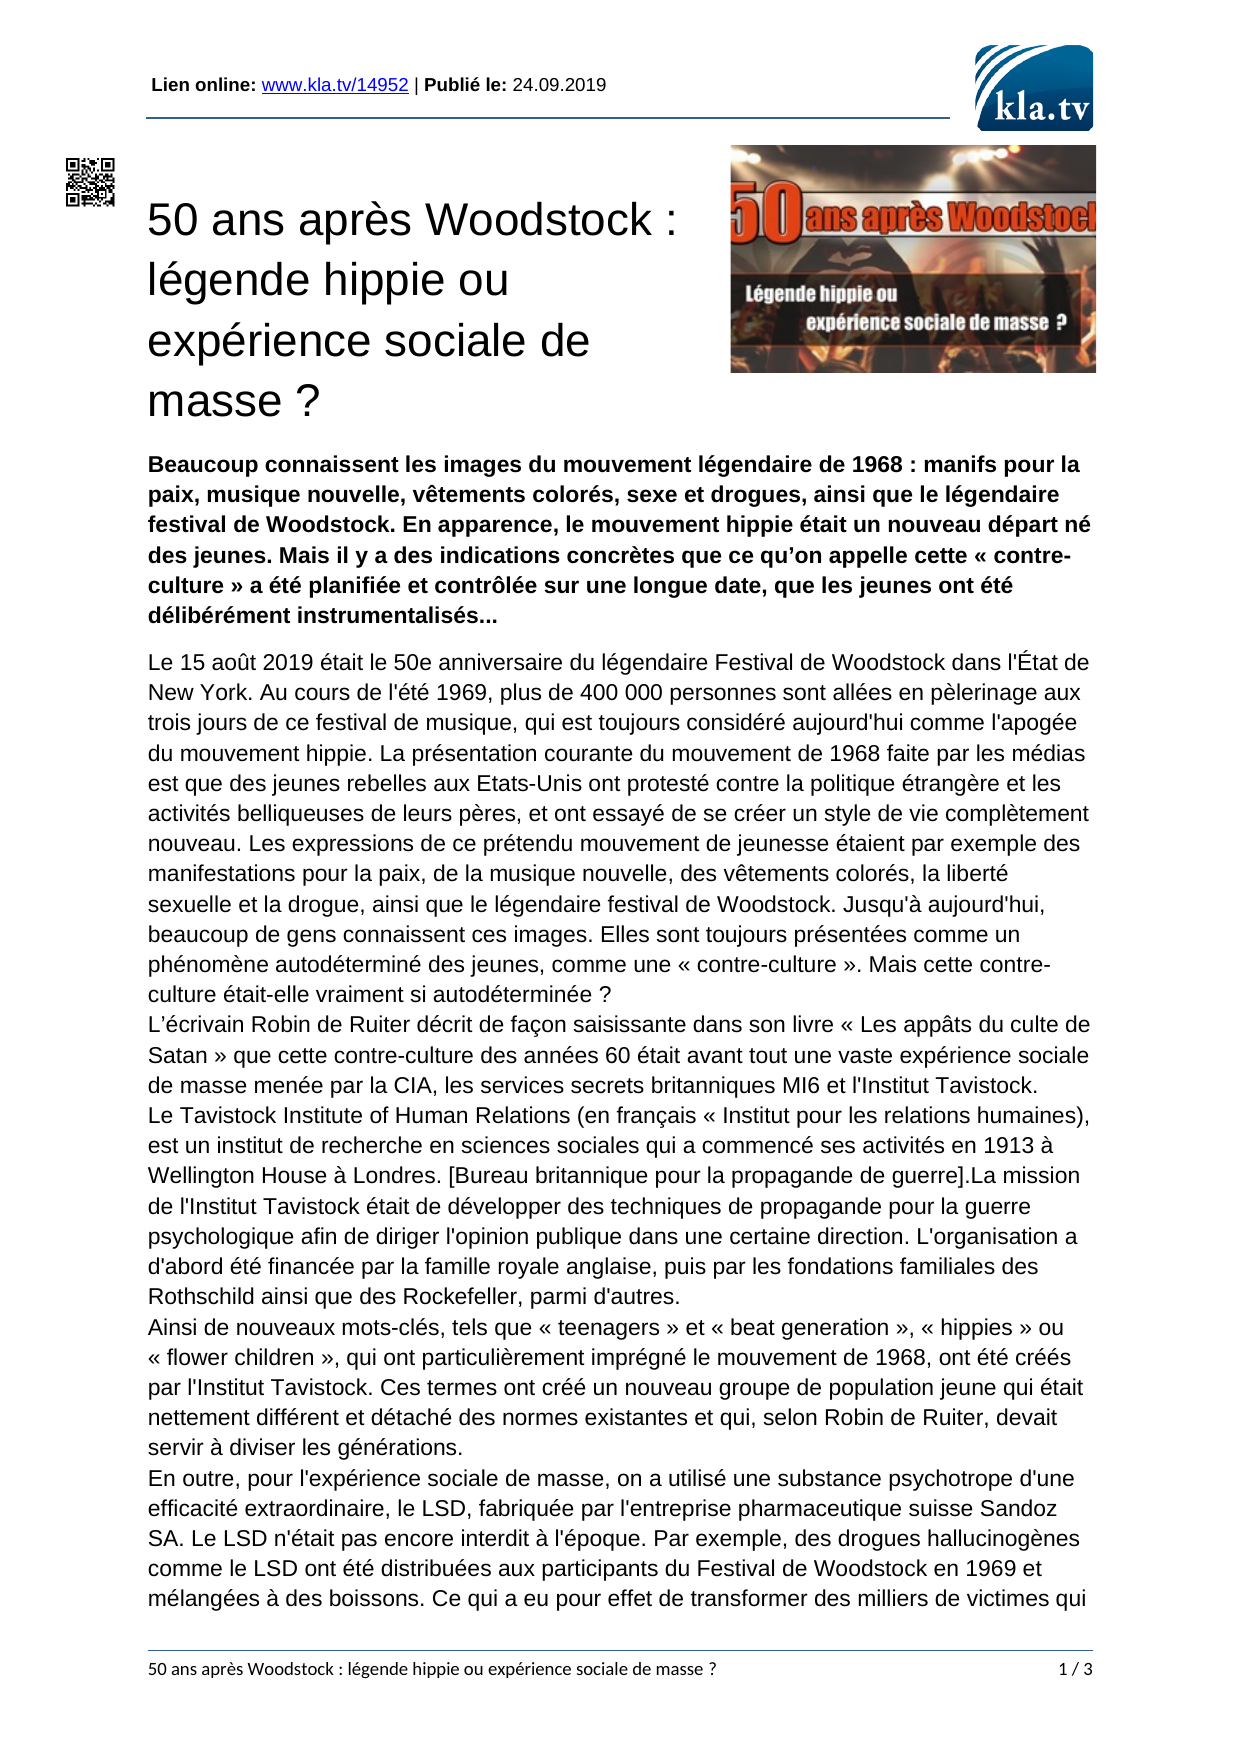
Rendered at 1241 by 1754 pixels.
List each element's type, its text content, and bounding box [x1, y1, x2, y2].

text Beaucoup connaissent les images du mouvement légendaire de 1968 : manifs pour la paix, musique nouvelle, vêtements colorés, sexe et drogues, ainsi que le légendaire festival de Woodstock. En apparence, le mouvement hippie était un nouveau départ né des jeunes. Mais il y a des indications concrètes que ce qu’on appelle cette « contre-culture » a été planifiée et contrôlée sur une longue date, que les jeunes ont été délibérément instrumentalisés... [148, 451, 1093, 628]
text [148, 649, 1093, 1612]
text 50 ans après Woodstock : légende hippie ou expérience sociale de masse ? [148, 192, 1093, 427]
